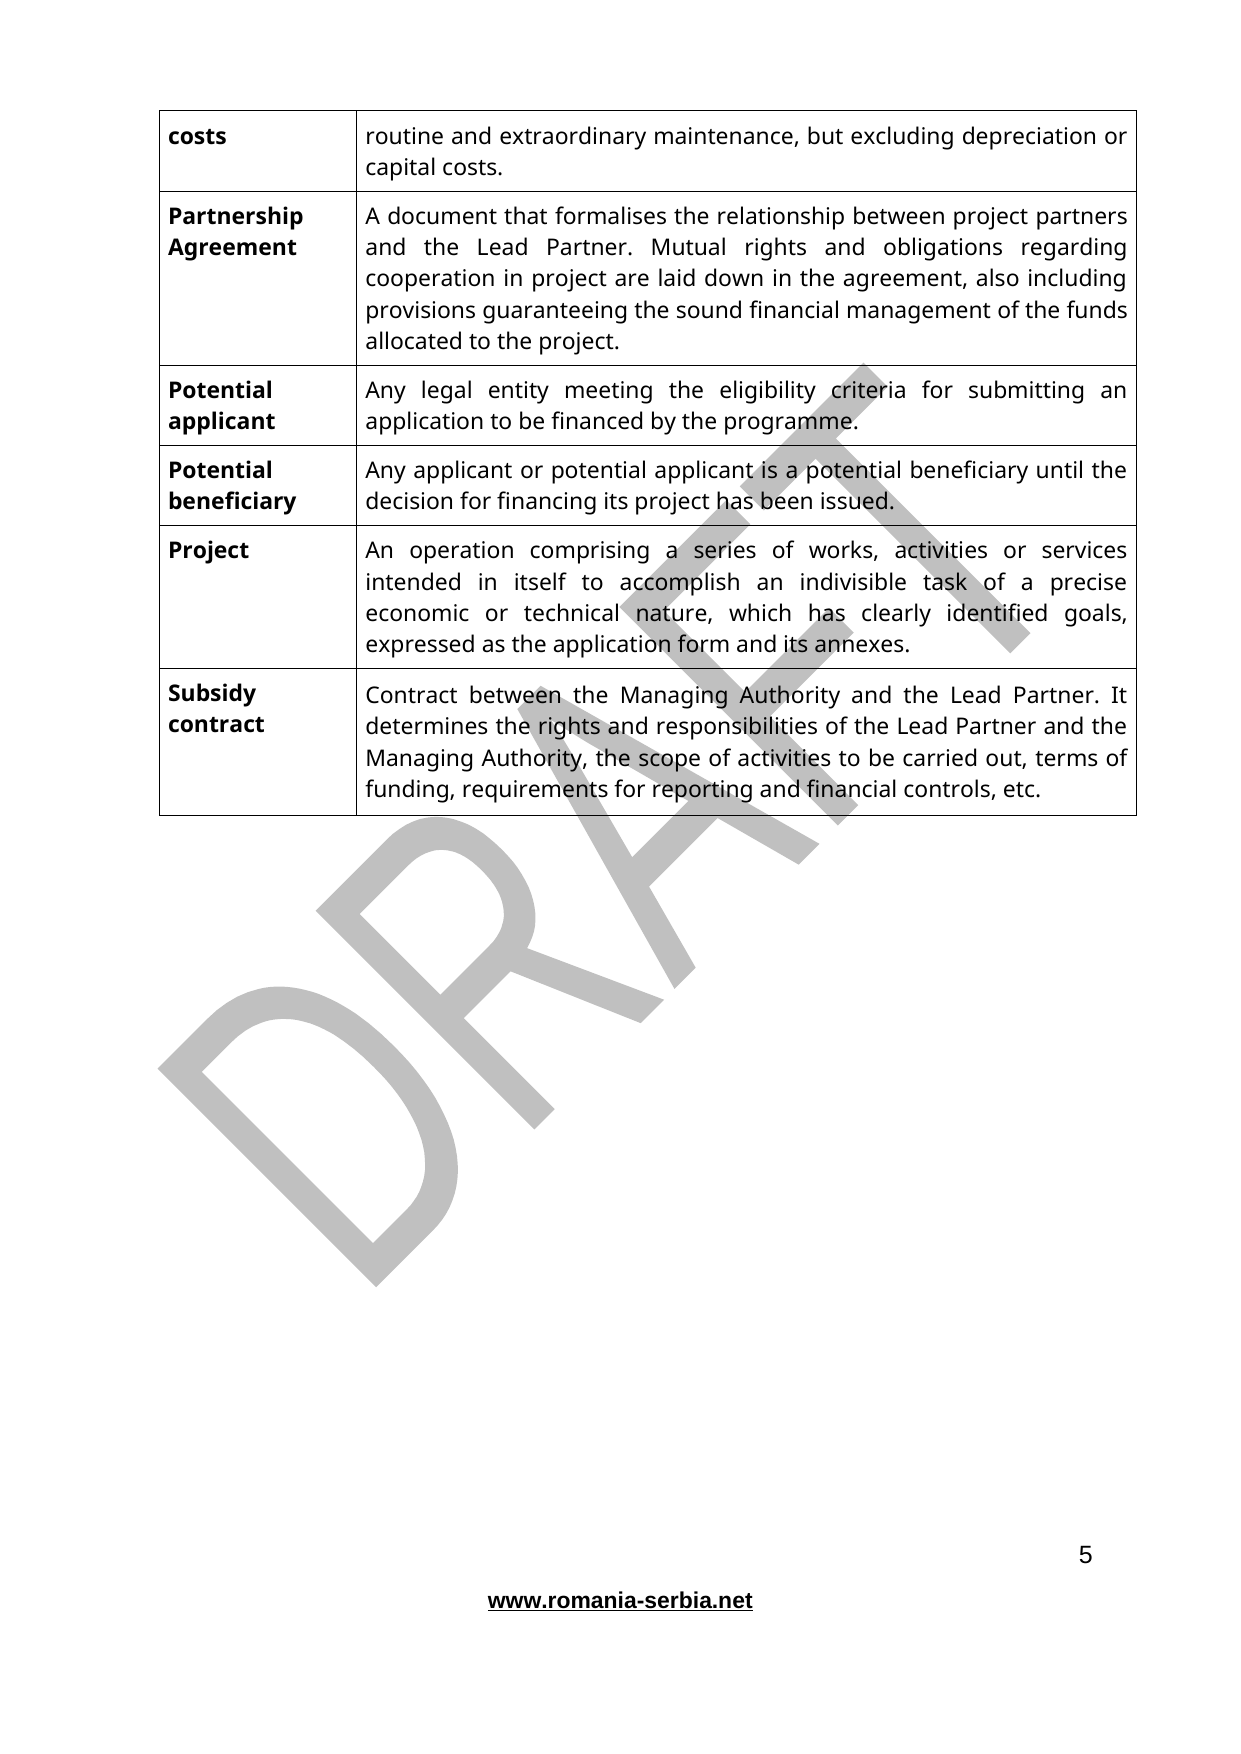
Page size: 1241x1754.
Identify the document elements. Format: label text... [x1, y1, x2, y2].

table_cell A document that formalises the relationship between project partners and the Lead Partner. Mutual rights and obligations regarding cooperation in project are laid down in the agreement, also including provisions guaranteeing the sound financial management of the funds allocated to the project. [357, 192, 1136, 364]
table_cell Partnership Agreement [160, 192, 356, 364]
table_cell Operating costs [160, 111, 356, 191]
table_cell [357, 111, 1136, 191]
table_cell Potential applicant [160, 366, 356, 445]
table_cell Project [160, 526, 356, 668]
table_cell An operation comprising a series of works, activities or services intended in itself to accomplish an indivisible task of a precise economic or technical nature, which has clearly identified goals, expressed as the application form and its annexes. [357, 526, 1136, 668]
table_cell Subsidy contract [160, 669, 356, 814]
table_cell Any applicant or potential applicant is a potential beneficiary until the decision for financing its project has been issued. [357, 446, 1136, 525]
table_cell Contract between the Managing Authority and the Lead Partner. It determines the rights and responsibilities of the Lead Partner and the Managing Authority, the scope of activities to be carried out, terms of funding, requirements for reporting and financial controls, etc. [357, 669, 1136, 814]
table_cell Any legal entity meeting the eligibility criteria for submitting an application to be financed by the programme. [357, 366, 1136, 445]
table_cell Potential beneficiary [160, 446, 356, 525]
